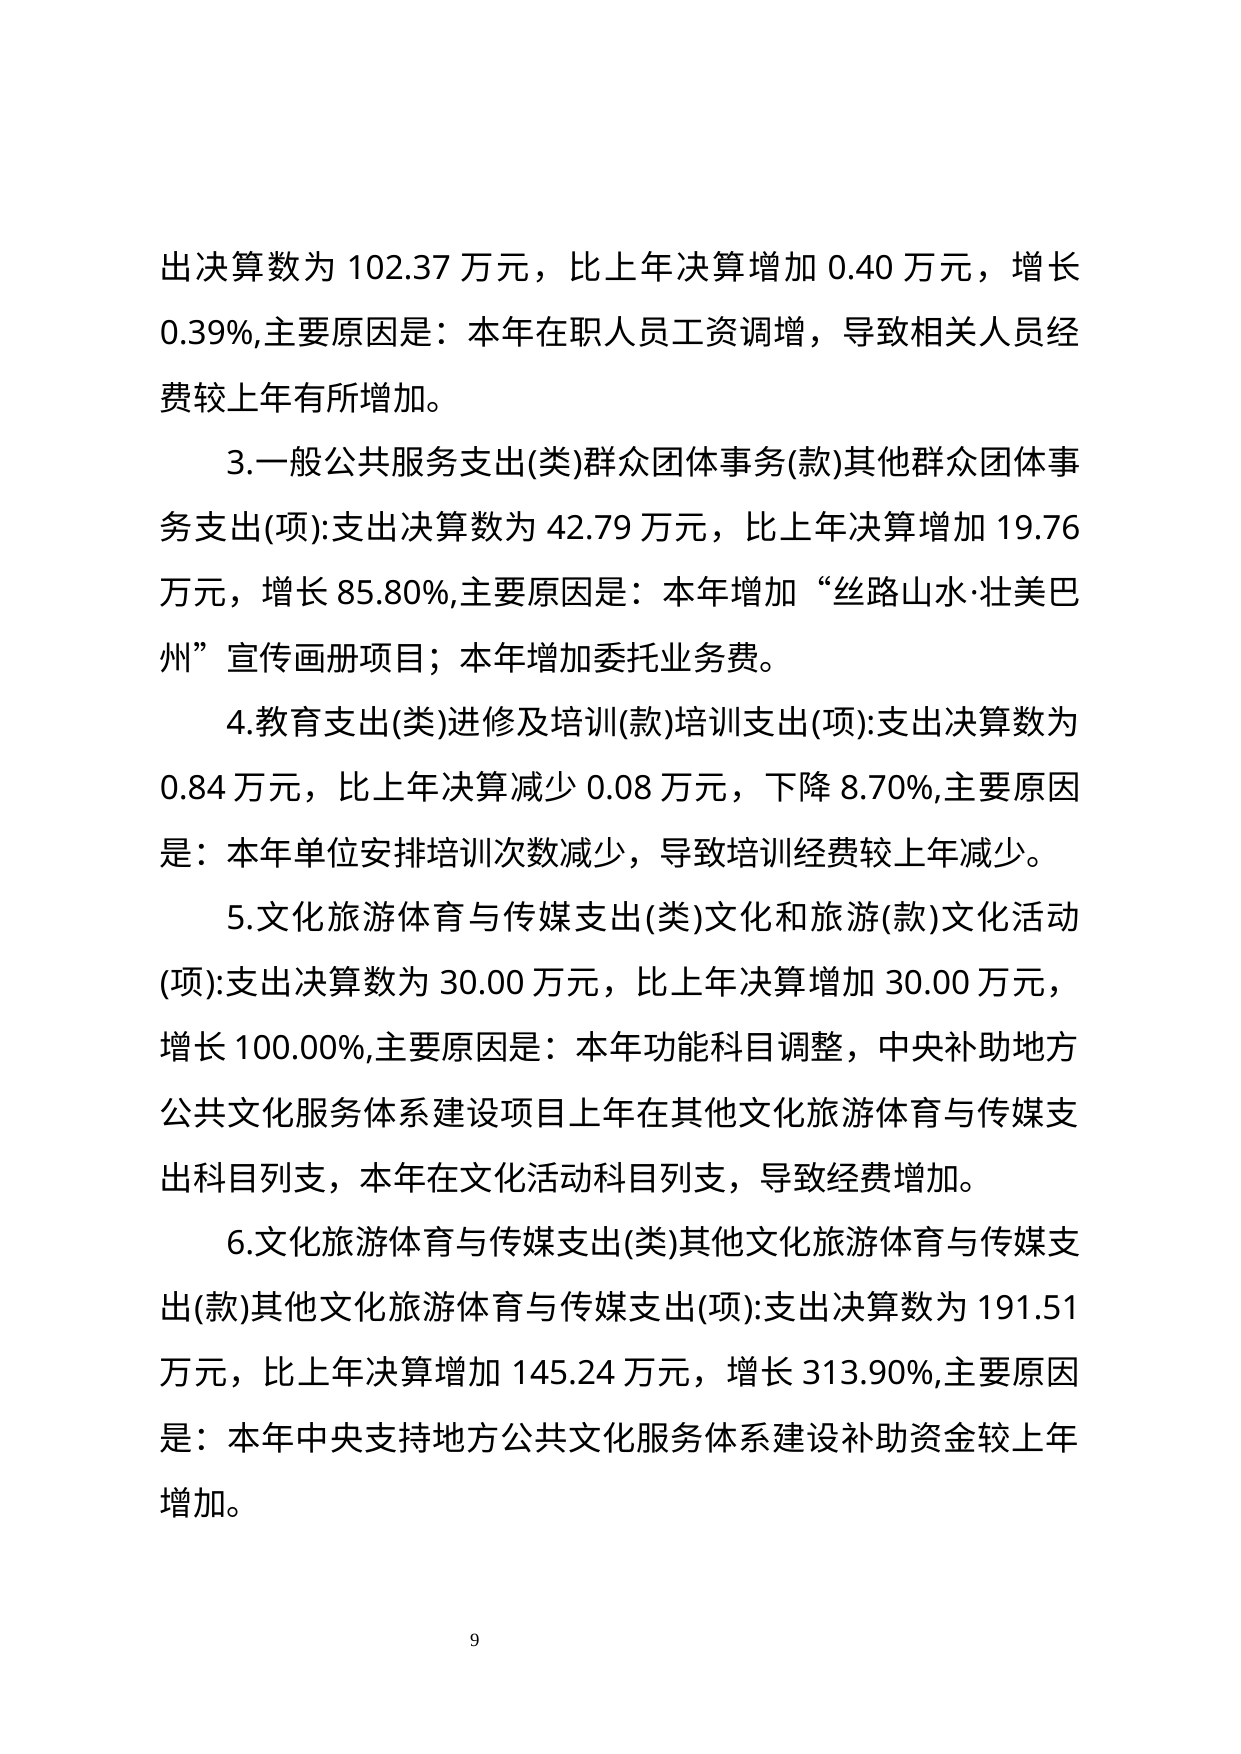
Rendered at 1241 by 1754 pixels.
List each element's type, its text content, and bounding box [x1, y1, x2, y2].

text 5.文化旅游体育与传媒支出(类)文化和旅游(款)文化活动(项):支出决算数为30.00万元，比上年决算增加30.00万元，增长100.00%,主要原因是：本年功能科目调整，中央补助地方公共文化服务体系建设项目上年在其他文化旅游体育与传媒支出科目列支，本年在文化活动科目列支，导致经费增加。 [159, 883, 1081, 1208]
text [159, 233, 1081, 428]
text 6.文化旅游体育与传媒支出(类)其他文化旅游体育与传媒支出(款)其他文化旅游体育与传媒支出(项):支出决算数为191.51万元，比上年决算增加145.24万元，增长313.90%,主要原因是：本年中央支持地方公共文化服务体系建设补助资金较上年增加。 [159, 1208, 1081, 1533]
text 4.教育支出(类)进修及培训(款)培训支出(项):支出决算数为0.84万元，比上年决算减少0.08万元，下降8.70%,主要原因是：本年单位安排培训次数减少，导致培训经费较上年减少。 [159, 688, 1081, 883]
text 3.一般公共服务支出(类)群众团体事务(款)其他群众团体事务支出(项):支出决算数为42.79万元，比上年决算增加19.76万元，增长85.80%,主要原因是：本年增加“丝路山水·壮美巴州”宣传画册项目；本年增加委托业务费。 [159, 428, 1081, 688]
